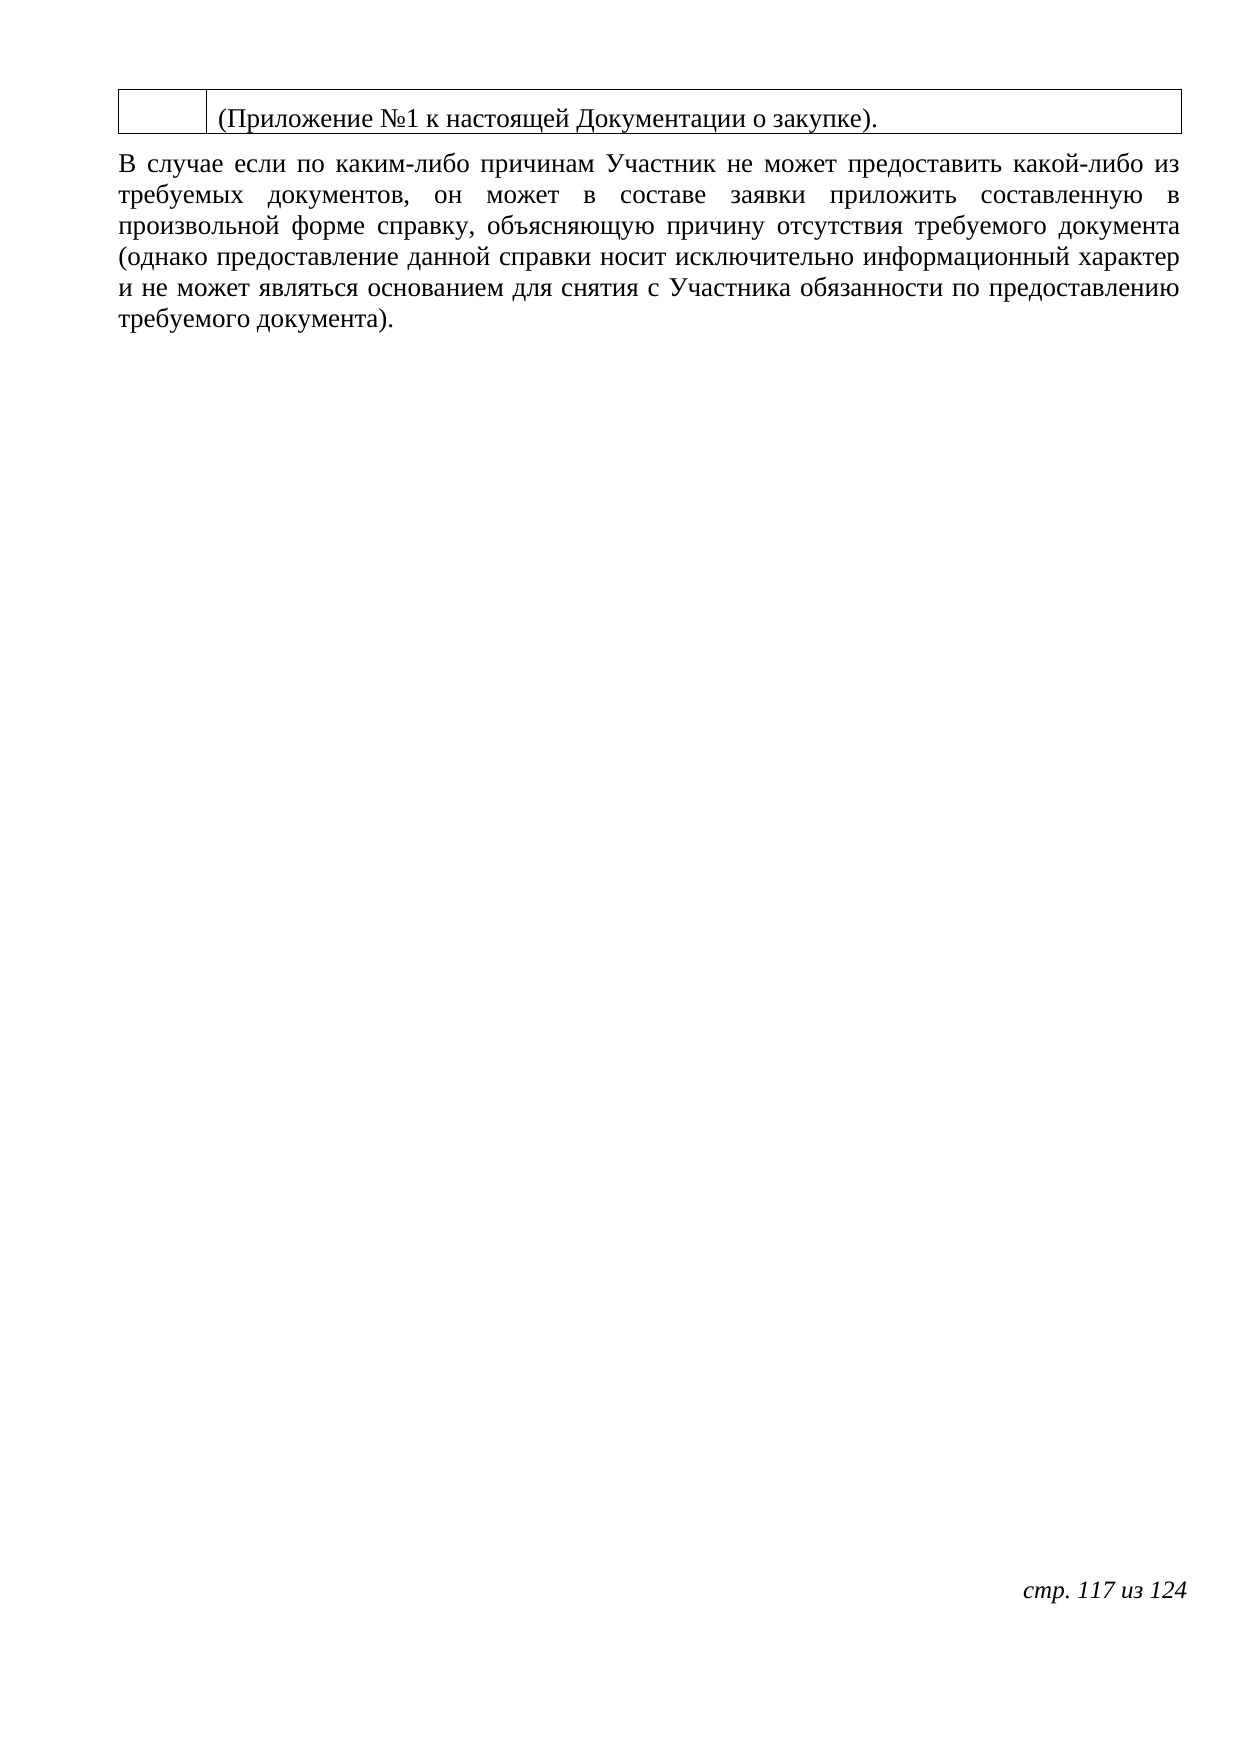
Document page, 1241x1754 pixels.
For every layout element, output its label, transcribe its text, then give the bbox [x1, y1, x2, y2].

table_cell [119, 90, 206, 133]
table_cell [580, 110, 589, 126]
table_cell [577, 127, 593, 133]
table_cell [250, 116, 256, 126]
list В случае если по каким-либо причинам Участник не может предоставить какой-либо из требуемых документов, он может в составе заявки приложить составленную в произвольной форме справку, объясняющую причину отсутствия требуемого документа (однако предоставление данной справки носит исключительно информационный характер и не может являться основанием для снятия с Участника обязанности по предоставлению требуемого документа). [118, 147, 1181, 334]
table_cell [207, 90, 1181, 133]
